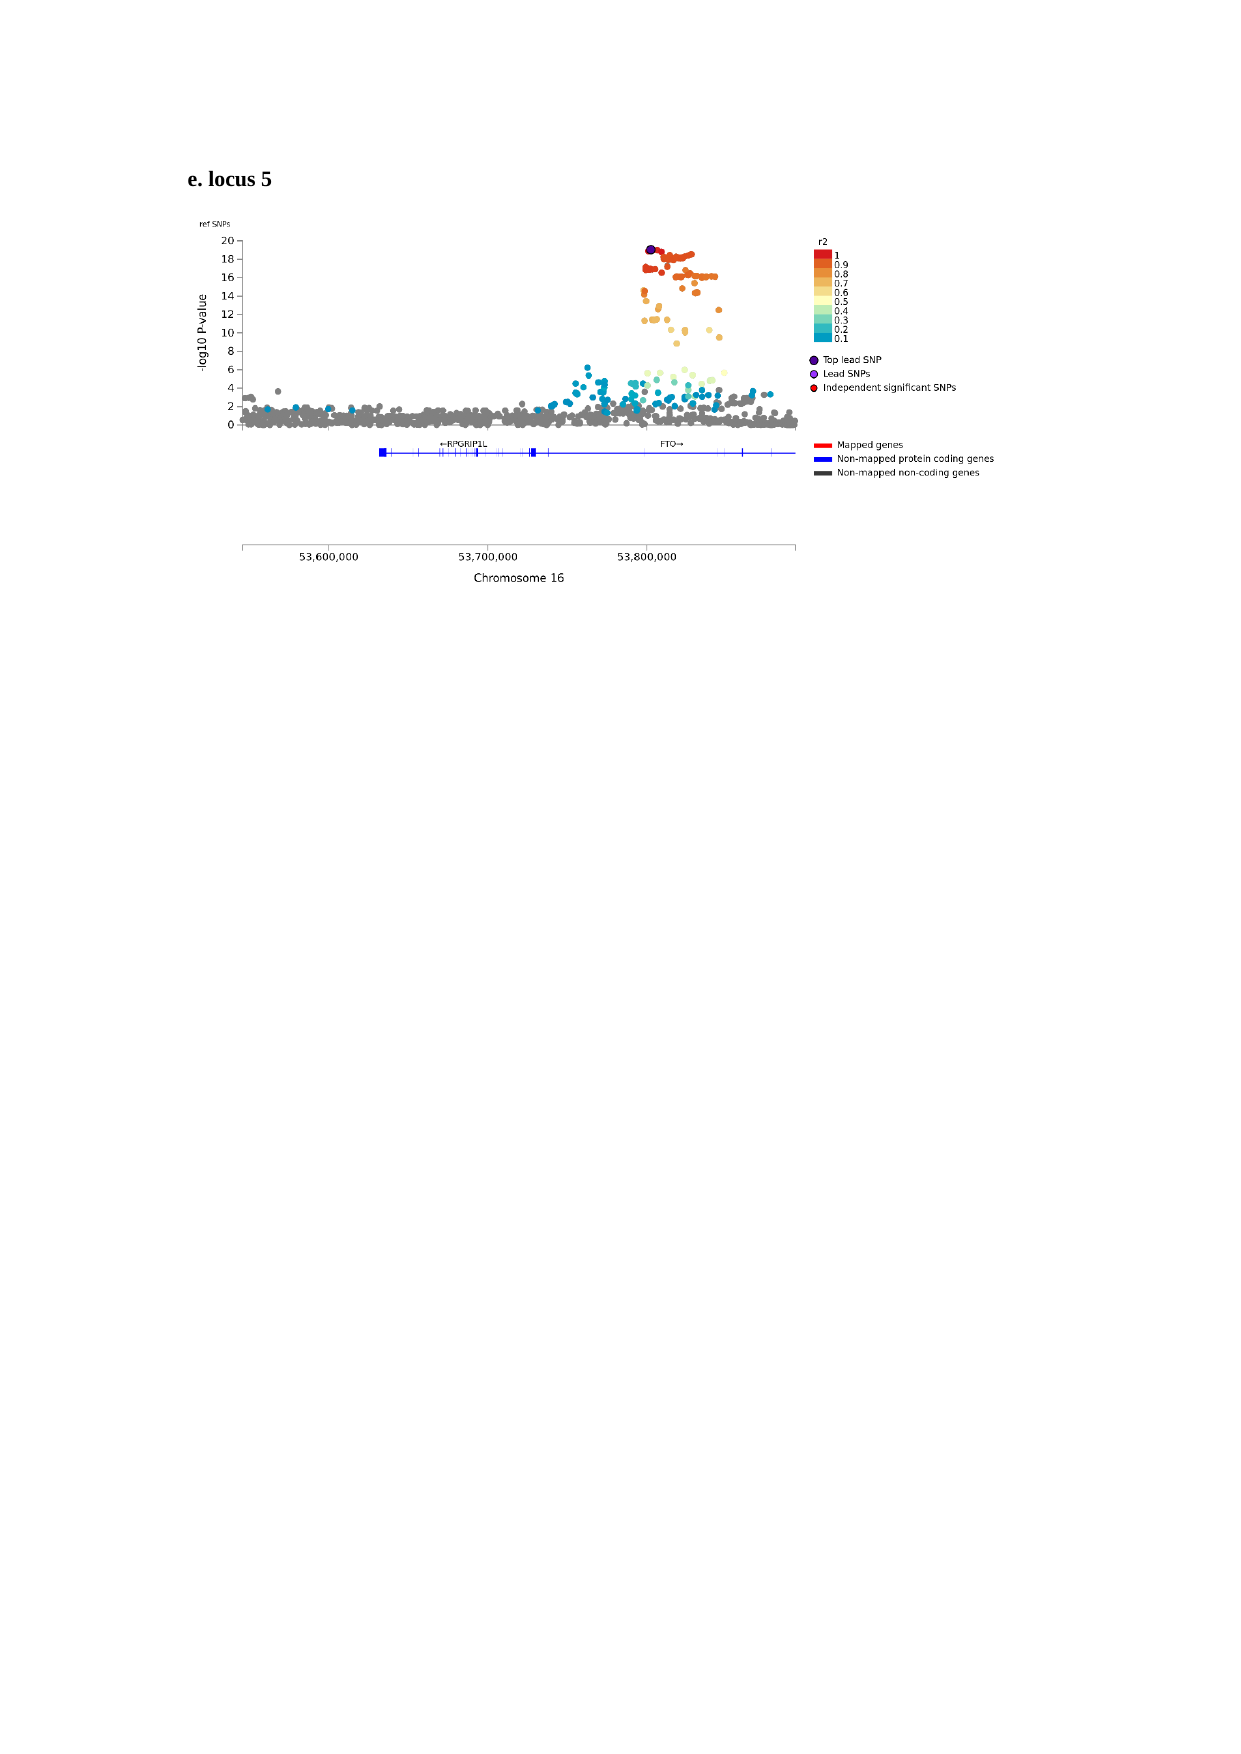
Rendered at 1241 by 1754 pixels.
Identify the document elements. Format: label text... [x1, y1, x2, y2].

picture [187, 194, 1053, 646]
text e. locus 5 [187, 162, 1053, 194]
